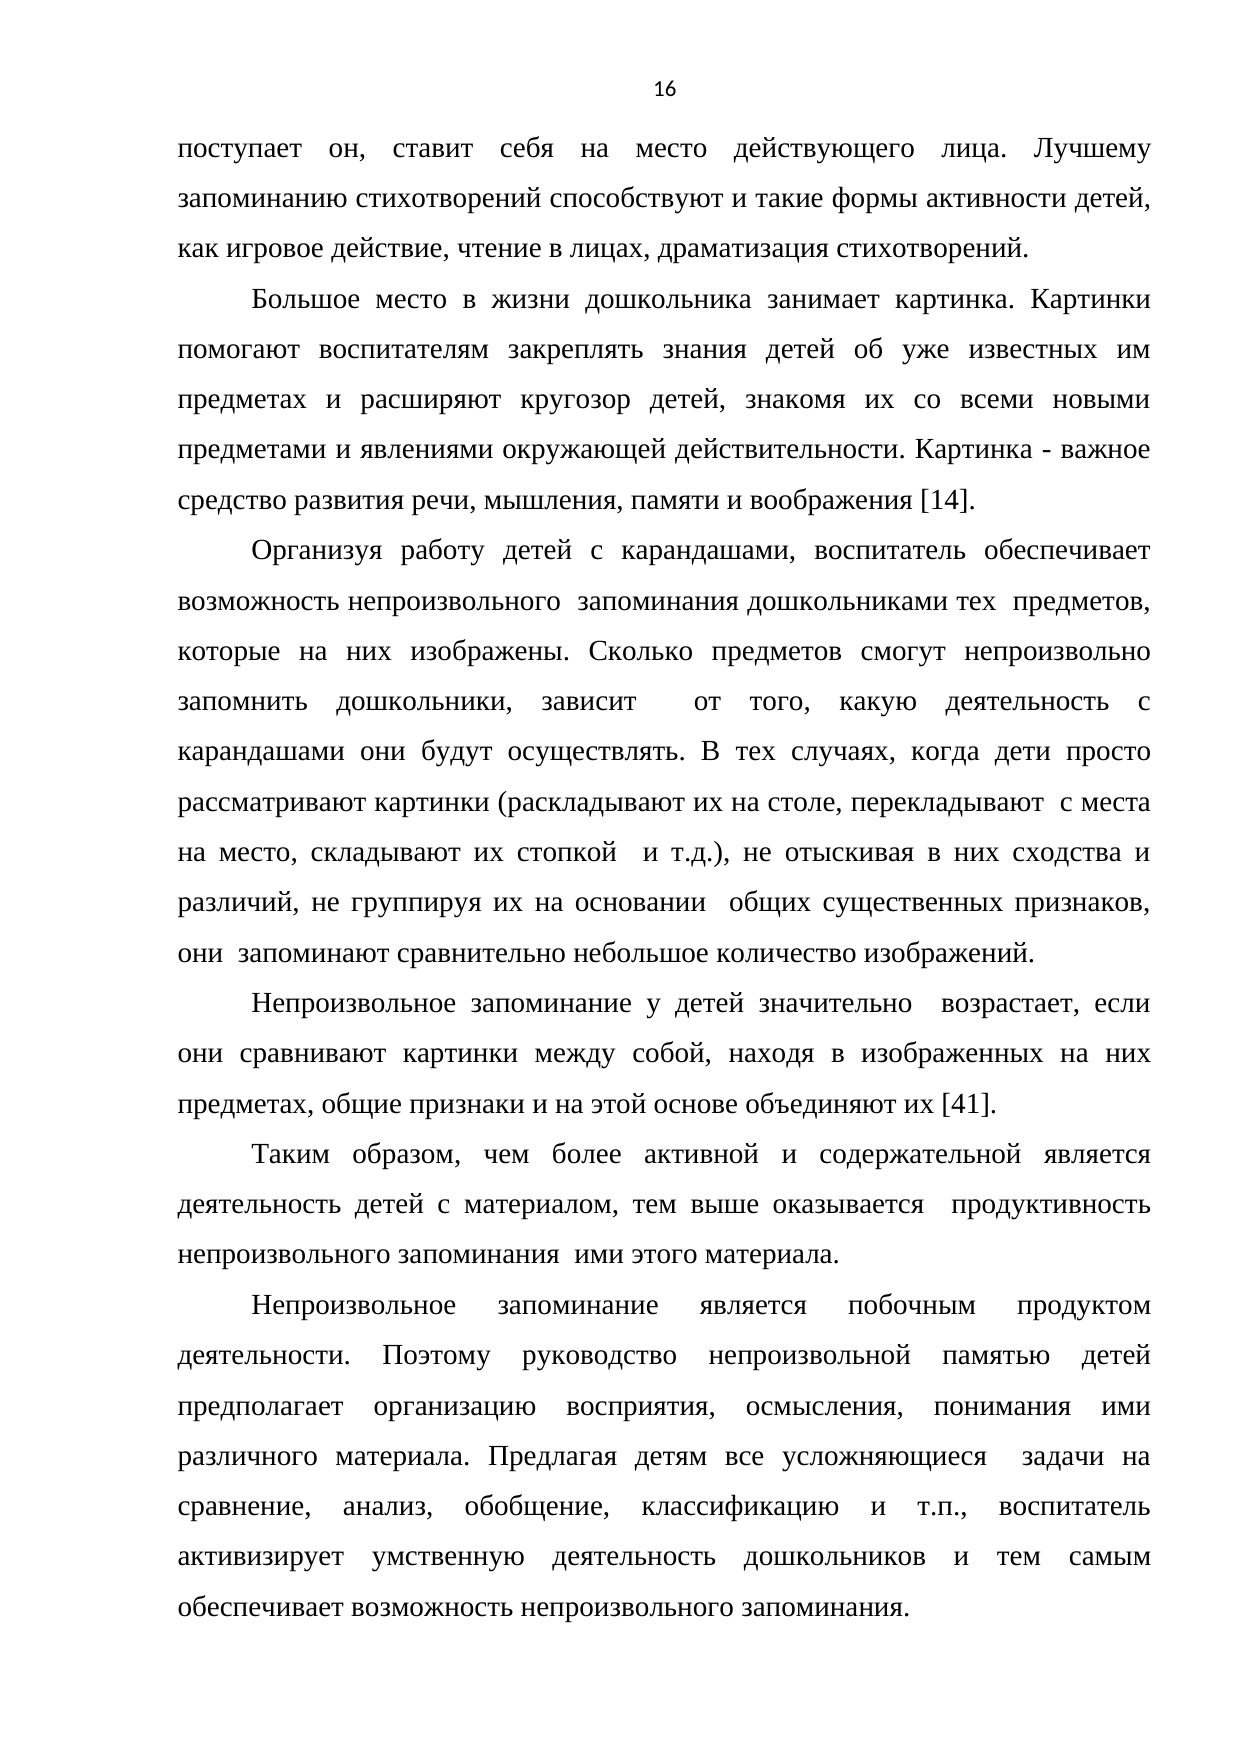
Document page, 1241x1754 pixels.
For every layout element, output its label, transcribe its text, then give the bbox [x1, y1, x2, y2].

text Непроизвольное запоминание является побочным продуктом деятельности. Поэтому руководство непроизвольной памятью детей предполагает организацию восприятия, осмысления, понимания ими различного материала. Предлагая детям все усложняющиеся задачи на сравнение, анализ, обобщение, классификацию и т.п., воспитатель активизирует умственную деятельность дошкольников и тем самым обеспечивает возможность непроизвольного запоминания. [177, 1287, 1152, 1622]
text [177, 130, 1152, 264]
text Большое место в жизни дошкольника занимает картинка. Картинки помогают воспитателям закреплять знания детей об уже известных им предметах и расширяют кругозор детей, знакомя их со всеми новыми предметами и явлениями окружающей действительности. Картинка - важное средство развития речи, мышления, памяти и воображения [14]. [177, 281, 1152, 516]
text Непроизвольное запоминание у детей значительно возрастает, если они сравнивают картинки между собой, находя в изображенных на них предметах, общие признаки и на этой основе объединяют их [41]. [177, 985, 1152, 1119]
text Организуя работу детей с карандашами, воспитатель обеспечивает возможность непроизвольного запоминания дошкольниками тех предметов, которые на них изображены. Сколько предметов смогут непроизвольно запомнить дошкольники, зависит от того, какую деятельность с карандашами они будут осуществлять. В тех случаях, когда дети просто рассматривают картинки (раскладывают их на столе, перекладывают с места на место, складывают их стопкой и т.д.), не отыскивая в них сходства и различий, не группируя их на основании общих существенных признаков, они запоминают сравнительно небольшое количество изображений. [177, 532, 1152, 968]
text Таким образом, чем более активной и содержательной является деятельность детей с материалом, тем выше оказывается продуктивность непроизвольного запоминания ими этого материала. [177, 1136, 1152, 1270]
